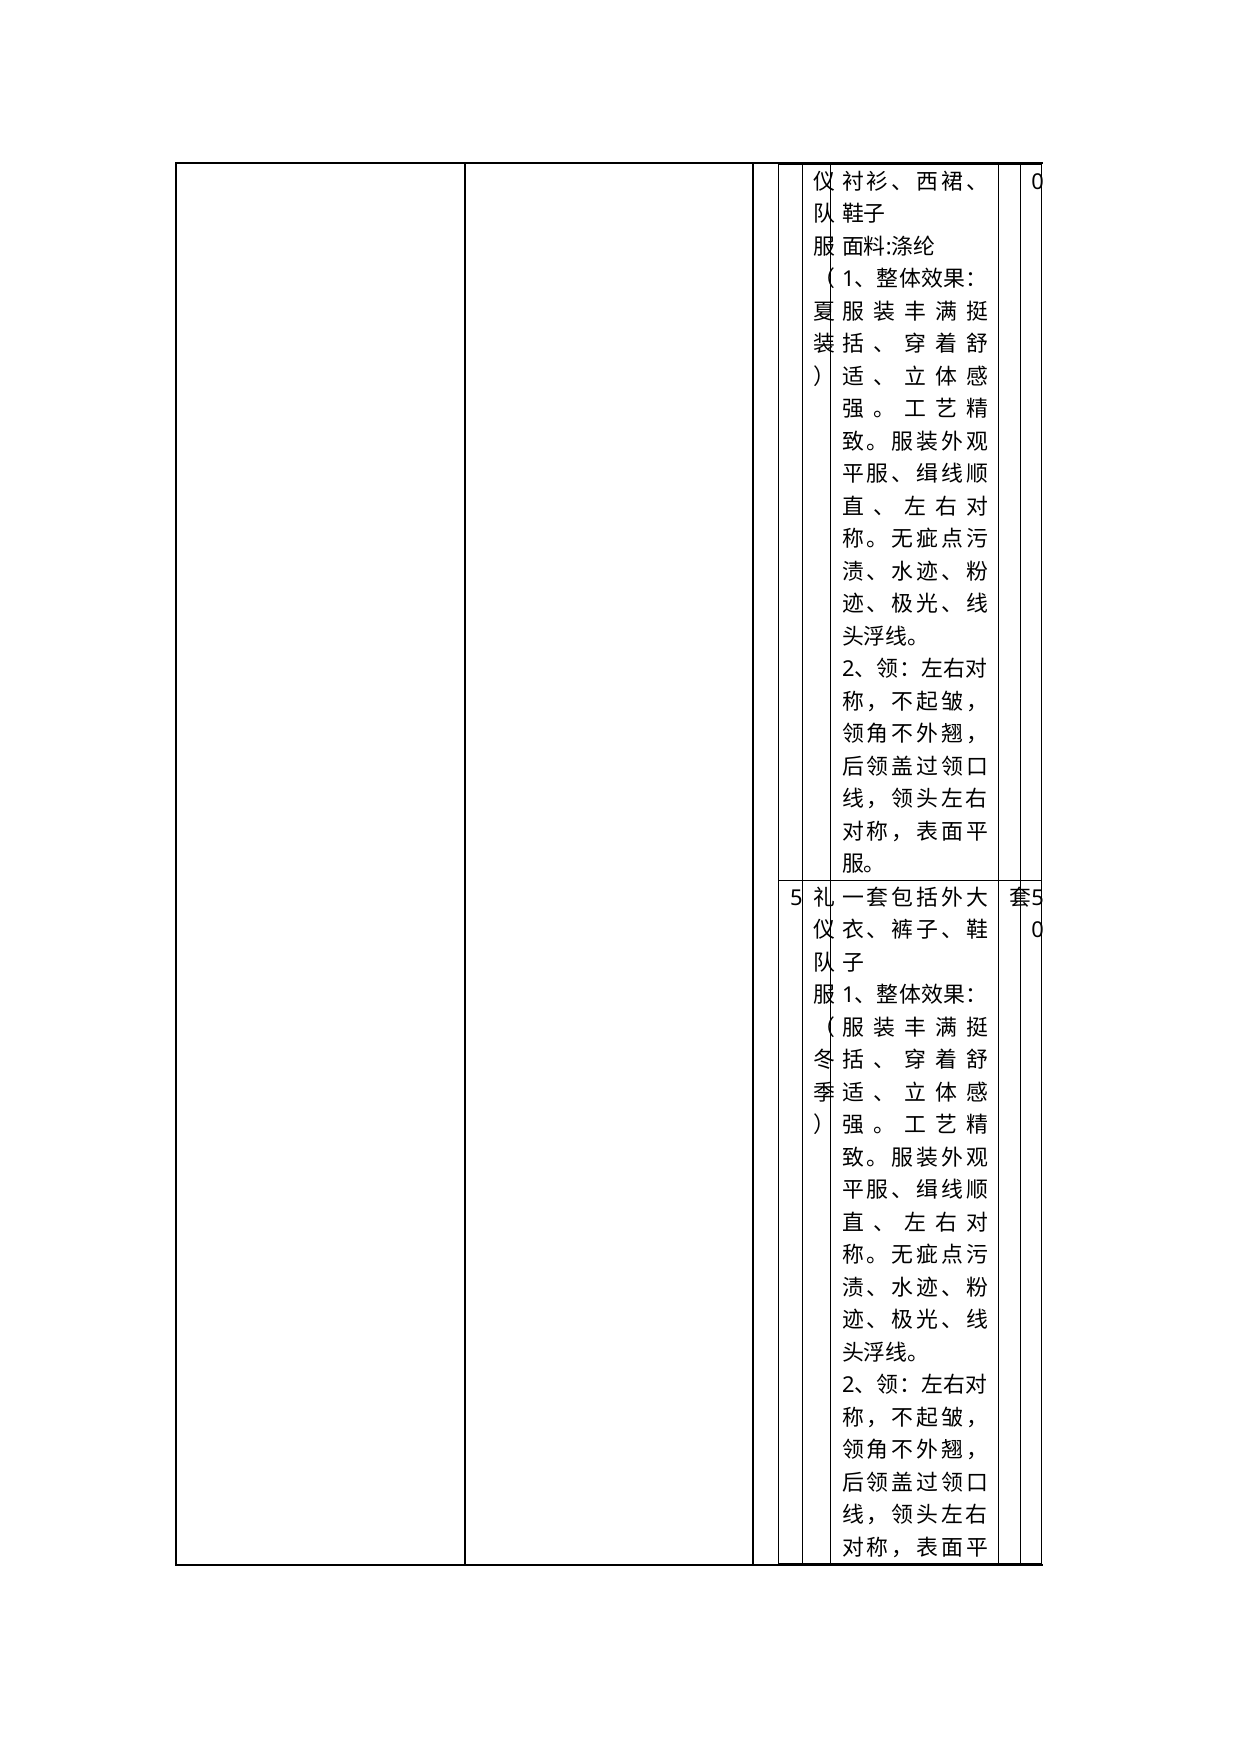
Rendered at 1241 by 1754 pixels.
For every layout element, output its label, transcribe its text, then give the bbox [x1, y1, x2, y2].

table_cell [754, 164, 778, 1564]
table_cell [831, 165, 998, 880]
table_cell [1021, 165, 1041, 880]
table_cell [803, 165, 830, 880]
table_cell [999, 881, 1020, 1563]
table_cell 1 [177, 164, 464, 1564]
table_cell [466, 164, 752, 1564]
table_cell [779, 165, 802, 880]
table_cell [999, 165, 1020, 880]
table_cell [1021, 881, 1041, 1563]
table_cell [831, 881, 998, 1563]
table_cell [803, 881, 830, 1563]
table_cell [779, 881, 802, 1563]
